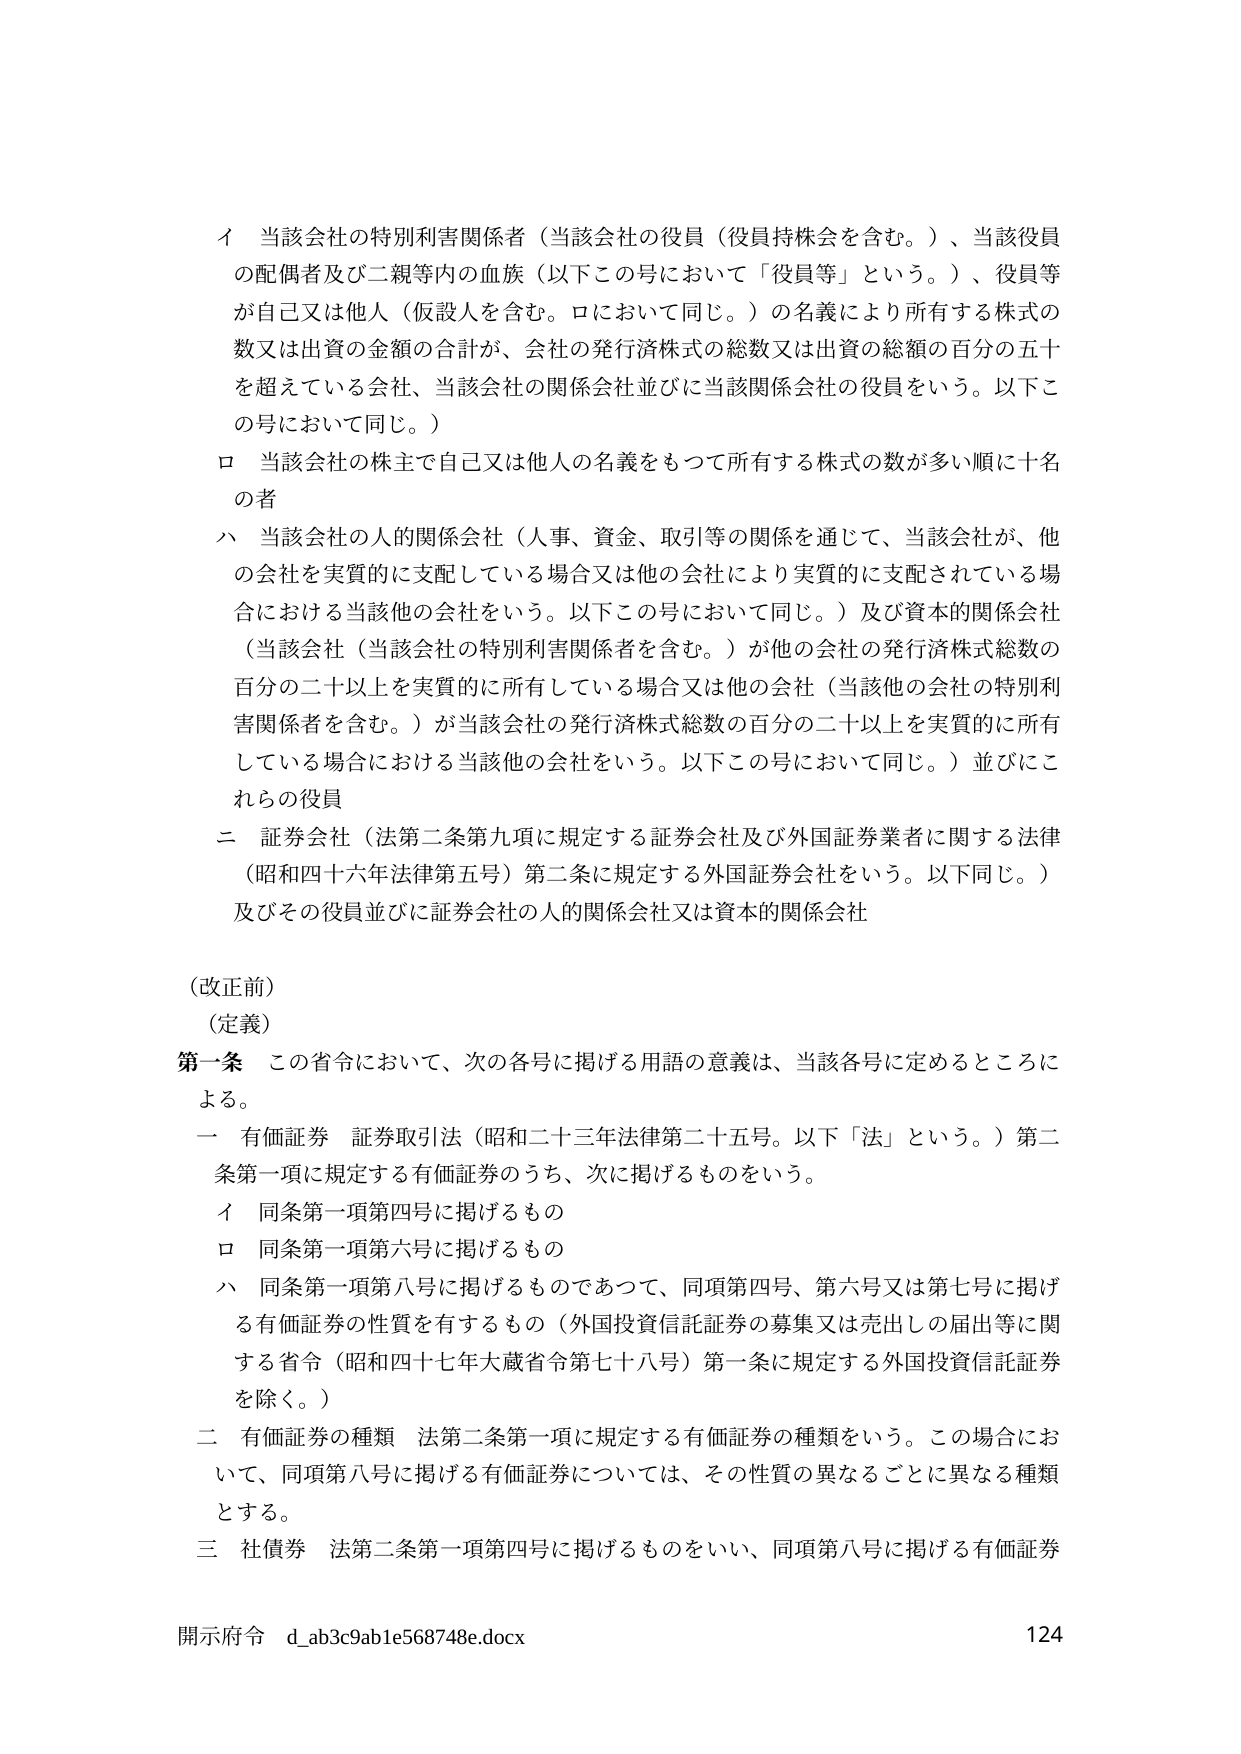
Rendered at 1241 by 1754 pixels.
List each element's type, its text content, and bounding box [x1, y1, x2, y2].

text 二 有価証券の種類 法第二条第一項に規定する有価証券の種類をいう。この場合において、同項第八号に掲げる有価証券については、その性質の異なるごとに異なる種類とする。 [196, 1417, 1063, 1529]
text 第一条 この省令において、次の各号に掲げる用語の意義は、当該各号に定めるところによる。 [177, 1042, 1063, 1117]
text ハ 同条第一項第八号に掲げるものであつて、同項第四号、第六号又は第七号に掲げる有価証券の性質を有するもの（外国投資信託証券の募集又は売出しの届出等に関する省令（昭和四十七年大蔵省令第七十八号）第一条に規定する外国投資信託証券を除く。） [215, 1267, 1063, 1417]
text イ 同条第一項第四号に掲げるもの [215, 1192, 1063, 1229]
text イ 当該会社の特別利害関係者（当該会社の役員（役員持株会を含む。）、当該役員の配偶者及び二親等内の血族（以下この号において「役員等」という。）、役員等が自己又は他人（仮設人を含む。ロにおいて同じ。）の名義により所有する株式の数又は出資の金額の合計が、会社の発行済株式の総数又は出資の総額の百分の五十を超えている会社、当該会社の関係会社並びに当該関係会社の役員をいう。以下この号において同じ。） [215, 217, 1063, 442]
text 一 有価証券 証券取引法（昭和二十三年法律第二十五号。以下「法」という。）第二条第一項に規定する有価証券のうち、次に掲げるものをいう。 [196, 1117, 1063, 1192]
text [196, 1529, 1063, 1567]
text ニ 証券会社（法第二条第九項に規定する証券会社及び外国証券業者に関する法律（昭和四十六年法律第五号）第二条に規定する外国証券会社をいう。以下同じ。）及びその役員並びに証券会社の人的関係会社又は資本的関係会社 [215, 817, 1063, 929]
text （定義） [196, 1004, 1063, 1042]
text ロ 同条第一項第六号に掲げるもの [215, 1229, 1063, 1267]
text ロ 当該会社の株主で自己又は他人の名義をもつて所有する株式の数が多い順に十名の者 [215, 442, 1063, 517]
text （改正前） [177, 967, 1063, 1004]
text ハ 当該会社の人的関係会社（人事、資金、取引等の関係を通じて、当該会社が、他の会社を実質的に支配している場合又は他の会社により実質的に支配されている場合における当該他の会社をいう。以下この号において同じ。）及び資本的関係会社（当該会社（当該会社の特別利害関係者を含む。）が他の会社の発行済株式総数の百分の二十以上を実質的に所有している場合又は他の会社（当該他の会社の特別利害関係者を含む。）が当該会社の発行済株式総数の百分の二十以上を実質的に所有している場合における当該他の会社をいう。以下この号において同じ。）並びにこれらの役員 [215, 517, 1063, 817]
